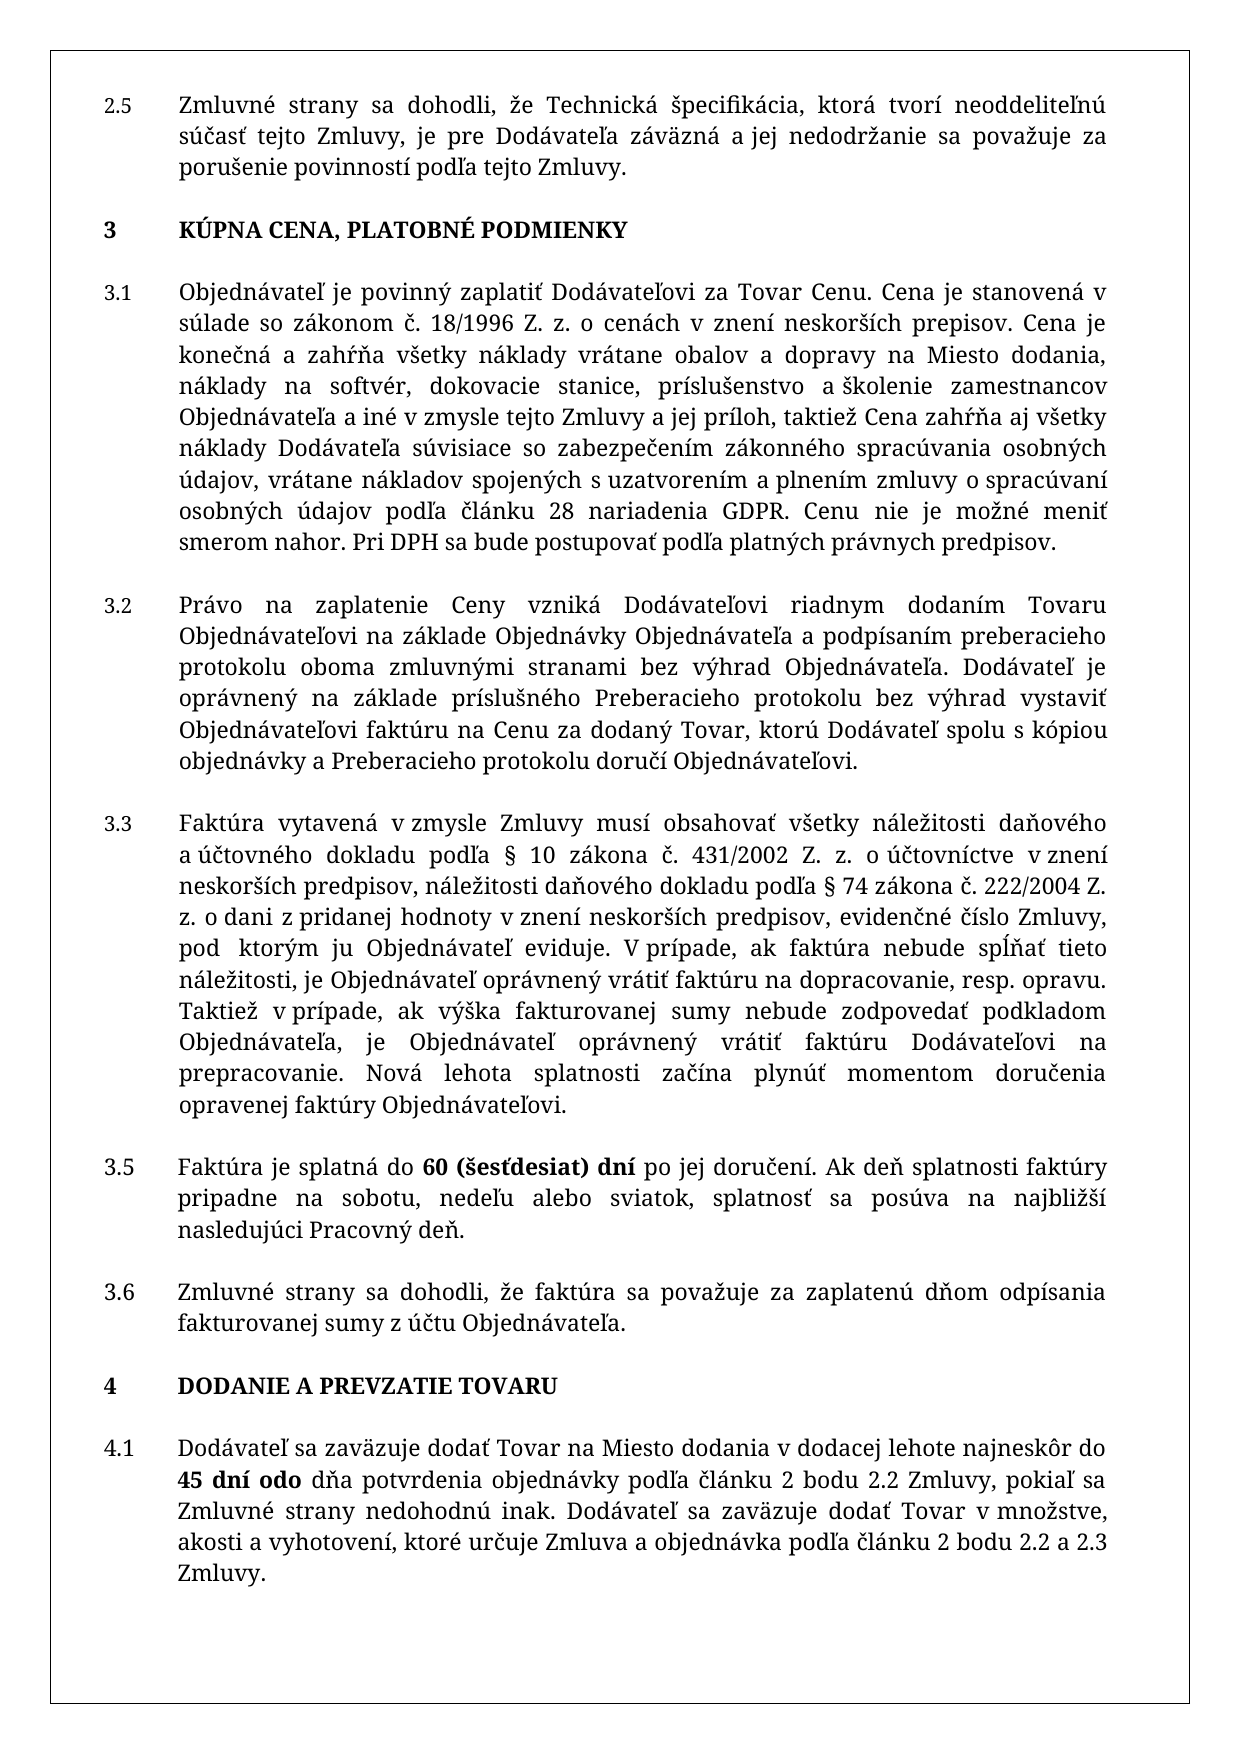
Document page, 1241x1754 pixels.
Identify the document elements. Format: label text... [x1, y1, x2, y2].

text 3.6 Zmluvné strany sa dohodli, že faktúra sa považuje za zaplatenú dňom odpísania fakturovanej sumy z účtu Objednávateľa. [103, 1276, 1108, 1339]
text 4 DODANIE A PREVZATIE TOVARU [103, 1370, 1108, 1401]
list Faktúra vytavená v zmysle Zmluvy musí obsahovať všetky náležitosti daňového a účtovného dokladu podľa § 10 zákona č. 431/2002 Z. z. o účtovníctve v znení neskorších predpisov, náležitosti daňového dokladu podľa § 74 zákona č. 222/2004 Z. z. o dani z pridanej hodnoty v znení neskorších predpisov, evidenčné číslo Zmluvy, pod ktorým ju Objednávateľ eviduje. V prípade, ak faktúra nebude spĺňať tieto náležitosti, je Objednávateľ oprávnený vrátiť faktúru na dopracovanie, resp. opravu. Taktiež v prípade, ak výška fakturovanej sumy nebude zodpovedať podkladom Objednávateľa, je Objednávateľ oprávnený vrátiť faktúru Dodávateľovi na prepracovanie. Nová lehota splatnosti začína plynúť momentom doručenia opravenej faktúry Objednávateľovi. [103, 807, 1108, 1120]
list KÚPNA CENA, PLATOBNÉ PODMIENKY [103, 214, 1108, 245]
list Zmluvné strany sa dohodli, že Technická špecifikácia, ktorá tvorí neoddeliteľnú súčasť tejto Zmluvy, je pre Dodávateľa záväzná a jej nedodržanie sa považuje za porušenie povinností podľa tejto Zmluvy. [103, 89, 1108, 182]
text 3.5 Faktúra je splatná do 60 (šesťdesiat) dní po jej doručení. Ak deň splatnosti faktúry pripadne na sobotu, nedeľu alebo sviatok, splatnosť sa posúva na najbližší nasledujúci Pracovný deň. [103, 1151, 1108, 1245]
list Objednávateľ je povinný zaplatiť Dodávateľovi za Tovar Cenu. Cena je stanovená v súlade so zákonom č. 18/1996 Z. z. o cenách v znení neskorších prepisov. Cena je konečná a zahŕňa všetky náklady vrátane obalov a dopravy na Miesto dodania, náklady na softvér, dokovacie stanice, príslušenstvo a školenie zamestnancov Objednávateľa a iné v zmysle tejto Zmluvy a jej príloh, taktiež Cena zahŕňa aj všetky náklady Dodávateľa súvisiace so zabezpečením zákonného spracúvania osobných údajov, vrátane nákladov spojených s uzatvorením a plnením zmluvy o spracúvaní osobných údajov podľa článku 28 nariadenia GDPR. Cenu nie je možné meniť smerom nahor. Pri DPH sa bude postupovať podľa platných právnych predpisov. [103, 276, 1108, 557]
text 4.1 Dodávateľ sa zaväzuje dodať Tovar na Miesto dodania v dodacej lehote najneskôr do 45 dní odo dňa potvrdenia objednávky podľa článku 2 bodu 2.2 Zmluvy, pokiaľ sa Zmluvné strany nedohodnú inak. Dodávateľ sa zaväzuje dodať Tovar v množstve, akosti a vyhotovení, ktoré určuje Zmluva a objednávka podľa článku 2 bodu 2.2 a 2.3 Zmluvy. [103, 1432, 1108, 1589]
list Právo na zaplatenie Ceny vzniká Dodávateľovi riadnym dodaním Tovaru Objednávateľovi na základe Objednávky Objednávateľa a podpísaním preberacieho protokolu oboma zmluvnými stranami bez výhrad Objednávateľa. Dodávateľ je oprávnený na základe príslušného Preberacieho protokolu bez výhrad vystaviť Objednávateľovi faktúru na Cenu za dodaný Tovar, ktorú Dodávateľ spolu s kópiou objednávky a Preberacieho protokolu doručí Objednávateľovi. [103, 589, 1108, 776]
